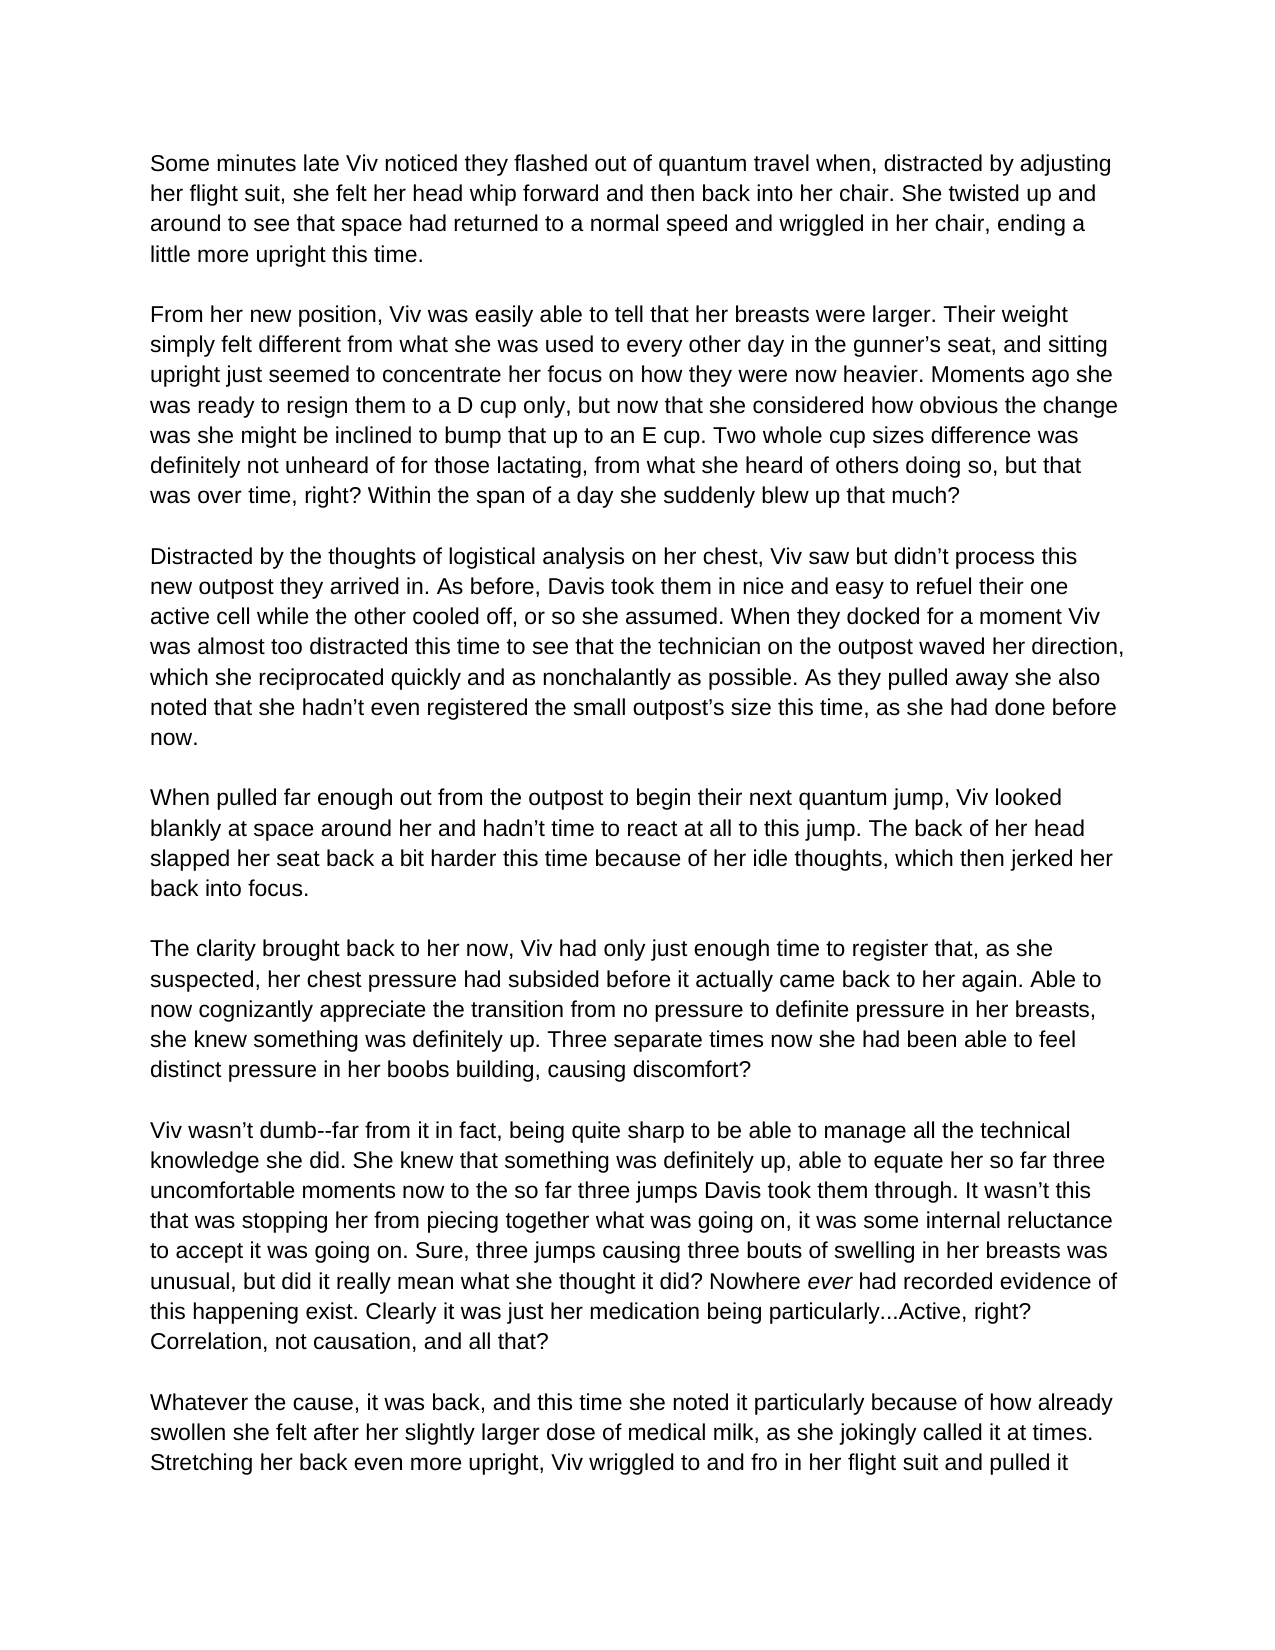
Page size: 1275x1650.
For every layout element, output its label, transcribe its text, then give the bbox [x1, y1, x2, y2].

text The clarity brought back to her now, Viv had only just enough time to register that, as she suspected, her chest pressure had subsided before it actually came back to her again. Able to now cognizantly appreciate the transition from no pressure to definite pressure in her breasts, she knew something was definitely up. Three separate times now she had been able to feel distinct pressure in her boobs building, causing discomfort? [150, 935, 1125, 1083]
text Distracted by the thoughts of logistical analysis on her chest, Viv saw but didn’t process this new outpost they arrived in. As before, Davis took them in nice and easy to refuel their one active cell while the other cooled off, or so she assumed. When they docked for a moment Viv was almost too distracted this time to see that the technician on the outpost waved her direction, which she reciprocated quickly and as nonchalantly as possible. As they pulled away she also noted that she hadn’t even registered the small outpost’s size this time, as she had done before now. [150, 543, 1125, 750]
text Viv wasn’t dumb--far from it in fact, being quite sharp to be able to manage all the technical knowledge she did. She knew that something was definitely up, able to equate her so far three uncomfortable moments now to the so far three jumps Davis took them through. It wasn’t this that was stopping her from piecing together what was going on, it was some internal reluctance to accept it was going on. Sure, three jumps causing three bouts of swelling in her breasts was unusual, but did it really mean what she thought it did? Nowhere ever had recorded evidence of this happening exist. Clearly it was just her medication being particularly...Active, right? Correlation, not causation, and all that? [150, 1117, 1125, 1354]
text When pulled far enough out from the outpost to begin their next quantum jump, Viv looked blankly at space around her and hadn’t time to react at all to this jump. The back of her head slapped her seat back a bit harder this time because of her idle thoughts, which then jerked her back into focus. [150, 784, 1125, 901]
text Some minutes late Viv noticed they flashed out of quantum travel when, distracted by adjusting her flight suit, she felt her head whip forward and then back into her chair. She twisted up and around to see that space had returned to a normal speed and wriggled in her chair, ending a little more upright this time. [150, 150, 1125, 267]
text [150, 1388, 1125, 1475]
text From her new position, Viv was easily able to tell that her breasts were larger. Their weight simply felt different from what she was used to every other day in the gunner’s seat, and sitting upright just seemed to concentrate her focus on how they were now heavier. Moments ago she was ready to resign them to a D cup only, but now that she considered how obvious the change was she might be inclined to bump that up to an E cup. Two whole cup sizes difference was definitely not unheard of for those lactating, from what she heard of others doing so, but that was over time, right? Within the span of a day she suddenly blew up that much? [150, 301, 1125, 509]
